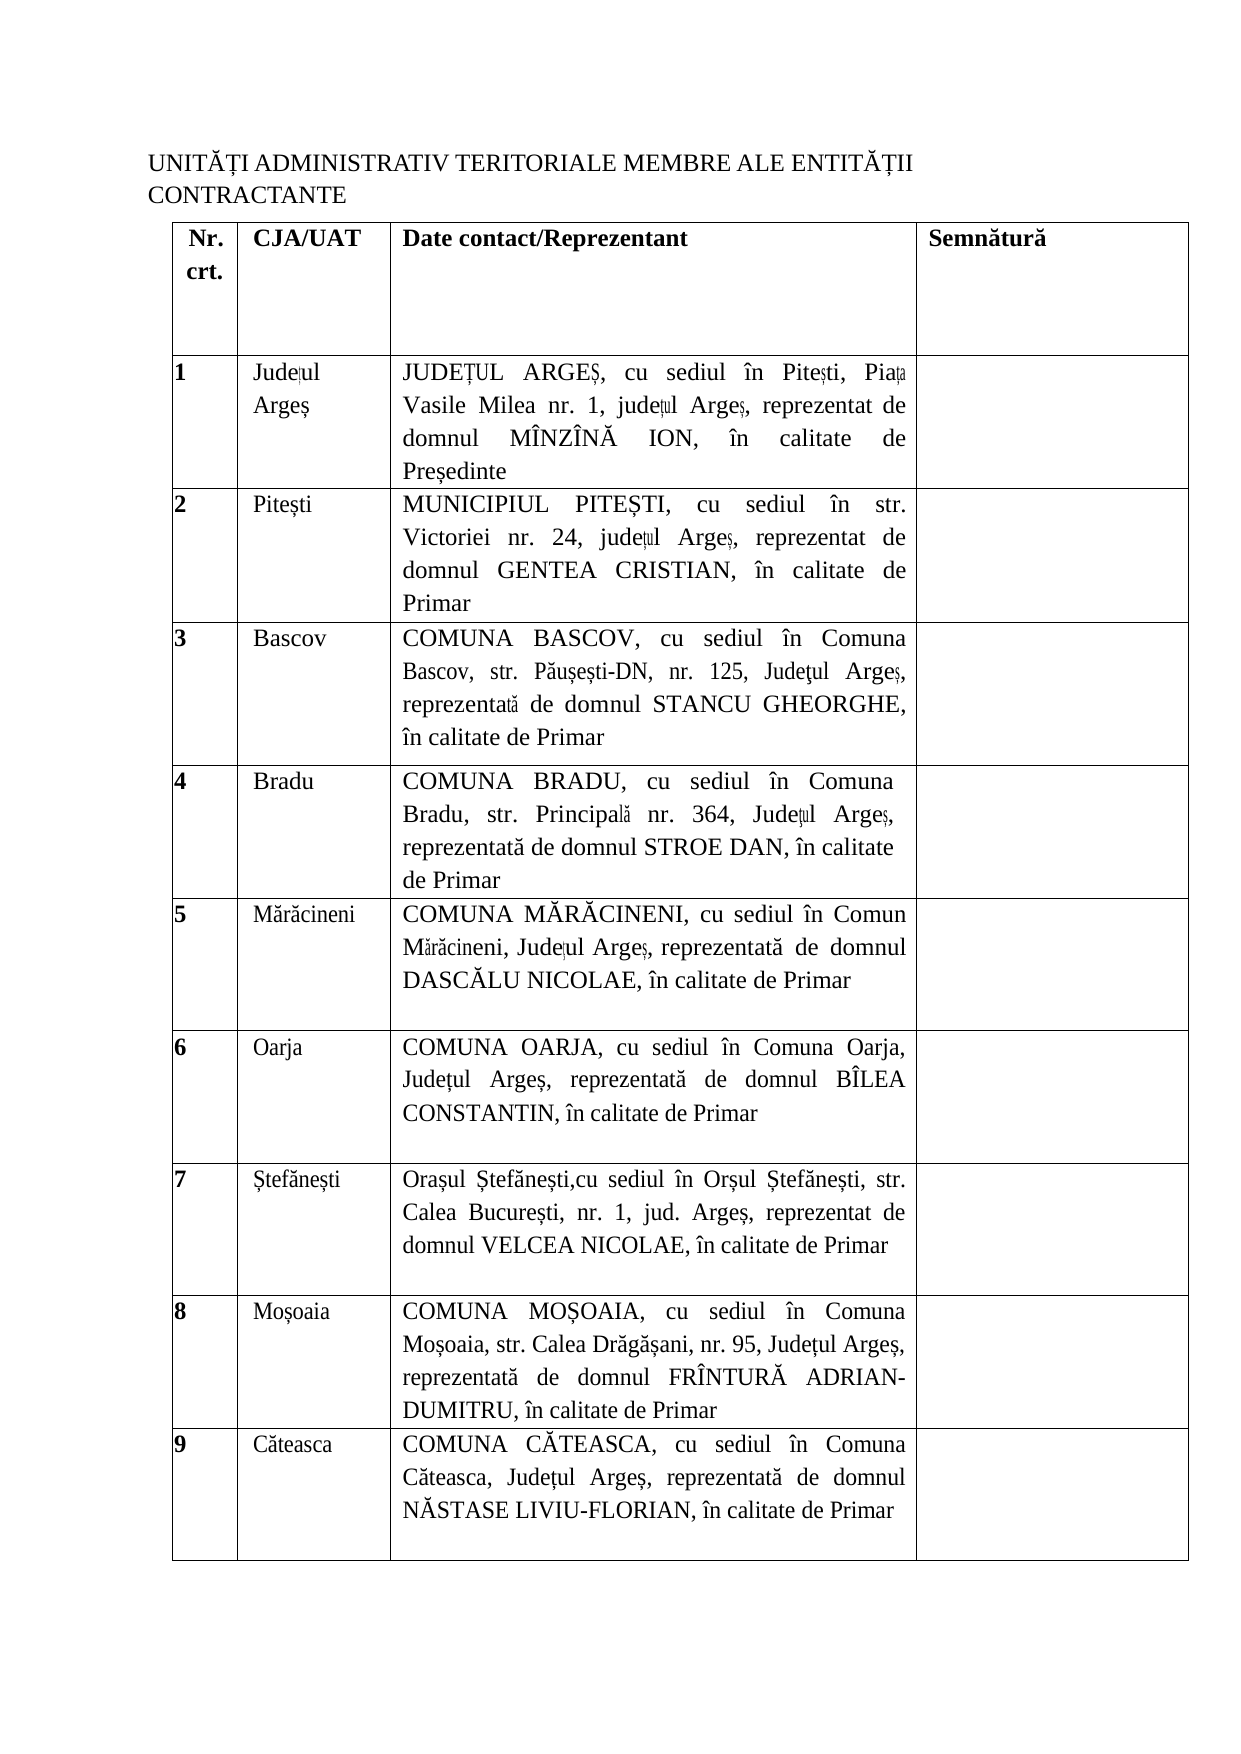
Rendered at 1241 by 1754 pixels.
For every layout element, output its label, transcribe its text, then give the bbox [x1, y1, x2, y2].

table_cell [917, 1296, 1188, 1428]
table_cell COMUNA BASCOV, cu sediul în Comuna Bascov, str. Păușești-DN, nr. 125, Judeţul Argeș, reprezentată de domnul STANCU GHEORGHE, în calitate de Primar [391, 623, 916, 765]
table_cell Județul Argeș [238, 356, 390, 488]
subtitle UNITĂȚI ADMINISTRATIV TERITORIALE MEMBRE ALE ENTITĂȚII CONTRACTANTE [148, 148, 937, 209]
table_cell COMUNA MOȘOAIA, cu sediul în Comuna Moșoaia, str. Calea Drăgășani, nr. 95, Județul Argeș, reprezentată de domnul FRÎNTURĂ ADRIAN-DUMITRU, în calitate de Primar [391, 1296, 916, 1428]
table_cell MUNICIPIUL PITEȘTI, cu sediul în str. Victoriei nr. 24, județul Argeș, reprezentat de domnul GENTEA CRISTIAN, în calitate de Primar [391, 489, 916, 622]
table_cell 3 [173, 623, 237, 765]
table_cell Moșoaia [238, 1296, 390, 1428]
table_cell [917, 1429, 1188, 1560]
table_cell [917, 1031, 1188, 1163]
table_cell JUDEȚUL ARGEȘ, cu sediul în Pitești, Piața Vasile Milea nr. 1, județul Argeș, reprezentat de domnul MÎNZÎNĂ ION, în calitate de Președinte [391, 356, 916, 488]
table_header Date contact/Reprezentant [391, 223, 916, 355]
table_cell Mărăcineni [238, 899, 390, 1030]
table_cell 5 [173, 899, 237, 1030]
table_cell 4 [173, 766, 237, 898]
table_cell COMUNA MĂRĂCINENI, cu sediul în Comun Mărăcineni, Judeţul Argeș, reprezentată de domnul DASCĂLU NICOLAE, în calitate de Primar [391, 899, 916, 1030]
table_cell [917, 356, 1188, 488]
table_cell 1 [173, 356, 237, 488]
table_cell Ștefănești [238, 1164, 390, 1295]
table_cell 7 [173, 1164, 237, 1295]
table_cell 8 [173, 1296, 237, 1428]
table_header Nr. crt. [173, 223, 237, 355]
table_header CJA/UAT [238, 223, 390, 355]
table_cell 6 [173, 1031, 237, 1163]
table_cell COMUNA CĂTEASCA, cu sediul în Comuna Căteasca, Județul Argeș, reprezentată de domnul NĂSTASE LIVIU-FLORIAN, în calitate de Primar [391, 1429, 916, 1560]
table_cell Bascov [238, 623, 390, 765]
table_cell [917, 623, 1188, 765]
table_cell [917, 1164, 1188, 1295]
table_header Semnătură [917, 223, 1188, 355]
table_cell 2 [173, 489, 237, 622]
table_cell 9 [173, 1429, 237, 1560]
table_cell [917, 766, 1188, 898]
table_cell Oarja [238, 1031, 390, 1163]
table_cell Orașul Ștefănești,cu sediul în Orșul Ștefănești, str. Calea București, nr. 1, jud. Argeș, reprezentat de domnul VELCEA NICOLAE, în calitate de Primar [391, 1164, 916, 1295]
table_cell Bradu [238, 766, 390, 898]
table_cell [917, 489, 1188, 622]
table_cell Căteasca [238, 1429, 390, 1560]
table_cell COMUNA BRADU, cu sediul în Comuna Bradu, str. Principală nr. 364, Judeţul Argeș, reprezentată de domnul STROE DAN, în calitate de Primar [391, 766, 916, 898]
table_cell COMUNA OARJA, cu sediul în Comuna Oarja, Județul Argeș, reprezentată de domnul BÎLEA CONSTANTIN, în calitate de Primar [391, 1031, 916, 1163]
table_cell Pitești [238, 489, 390, 622]
table_cell [917, 899, 1188, 1030]
